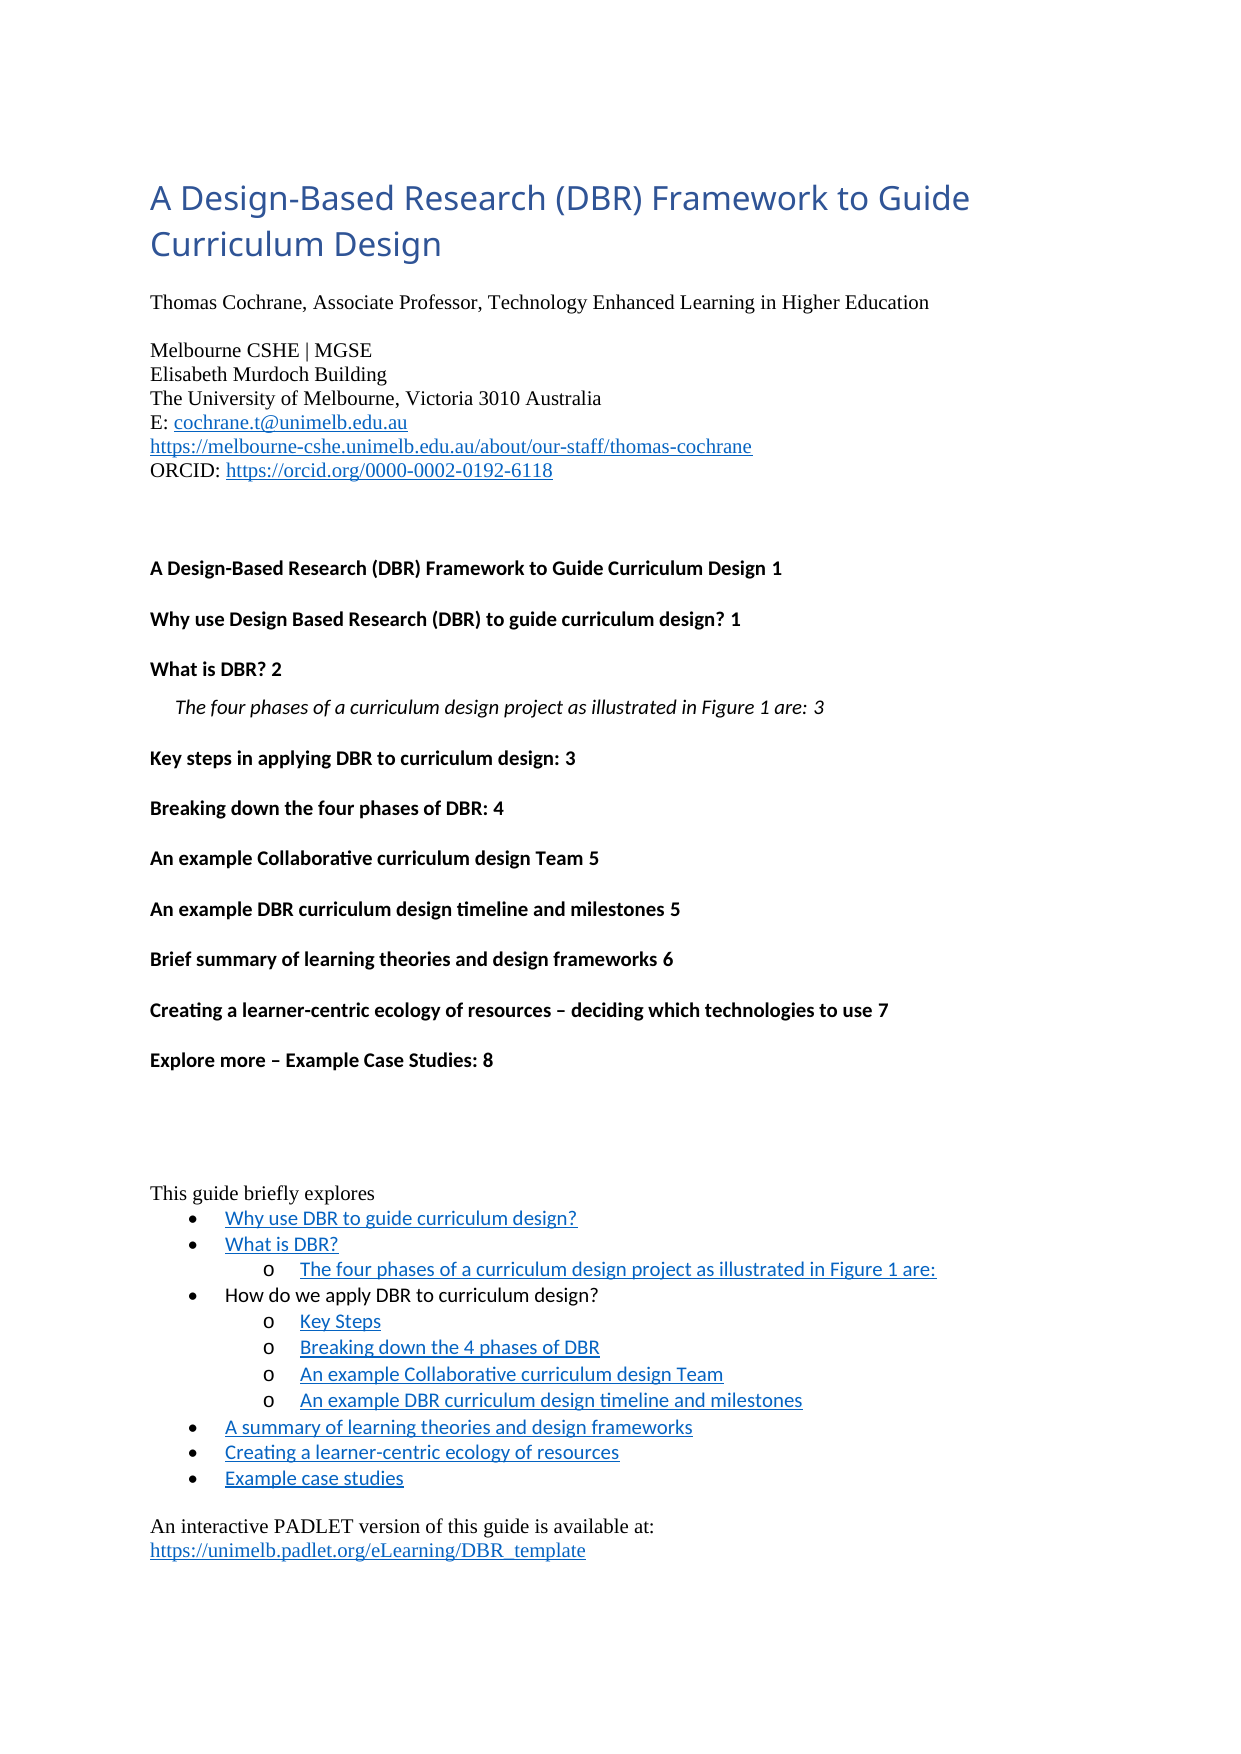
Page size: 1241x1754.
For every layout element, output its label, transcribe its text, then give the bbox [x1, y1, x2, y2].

subtitle A Design-Based Research (DBR) Framework to Guide Curriculum Design [150, 175, 1090, 266]
text Creating a learner-centric ecology of resources – deciding which technologies to use 7 [150, 997, 1090, 1022]
text Explore more – Example Case Studies: 8 [150, 1047, 1090, 1073]
text What is DBR? 2 [150, 656, 1090, 682]
list Why use DBR to guide curriculum design? [187, 1205, 1090, 1231]
text A Design-Based Research (DBR) Framework to Guide Curriculum Design 1 [150, 556, 1090, 581]
text https://melbourne-cshe.unimelb.edu.au/about/our-staff/thomas-cochrane [150, 434, 1090, 458]
text Key steps in applying DBR to curriculum design: 3 [150, 745, 1090, 770]
list An example DBR curriculum design timeline and milestones [262, 1387, 1090, 1414]
list A summary of learning theories and design frameworks [187, 1414, 1090, 1439]
list An example Collaborative curriculum design Team [262, 1361, 1090, 1387]
list How do we apply DBR to curriculum design? [187, 1283, 1090, 1308]
text An example Collaborative curriculum design Team 5 [150, 846, 1090, 871]
text Why use Design Based Research (DBR) to guide curriculum design? 1 [150, 606, 1090, 631]
list Creating a learner-centric ecology of resources [187, 1439, 1090, 1465]
list The four phases of a curriculum design project as illustrated in Figure 1 are: [262, 1256, 1090, 1283]
text Melbourne CSHE | MGSE [150, 338, 1090, 362]
list What is DBR? [187, 1231, 1090, 1256]
text E: cochrane.t@unimelb.edu.au [150, 410, 1090, 434]
text Brief summary of learning theories and design frameworks 6 [150, 946, 1090, 972]
text This guide briefly explores [150, 1181, 1090, 1205]
list Example case studies [187, 1465, 1090, 1490]
text Thomas Cochrane, Associate Professor, Technology Enhanced Learning in Higher Education [150, 290, 1090, 314]
text The University of Melbourne, Victoria 3010 Australia [150, 386, 1090, 410]
text An interactive PADLET version of this guide is available at: https://unimelb.padlet.org/eLearning/DBR_template [150, 1514, 1090, 1562]
text ORCID: https://orcid.org/0000-0002-0192-6118 [150, 458, 1090, 482]
text Elisabeth Murdoch Building [150, 362, 1090, 386]
list Key Steps [262, 1308, 1090, 1334]
list Breaking down the 4 phases of DBR [262, 1334, 1090, 1361]
text The four phases of a curriculum design project as illustrated in Figure 1 are: 3 [175, 694, 1090, 720]
text An example DBR curriculum design timeline and milestones 5 [150, 896, 1090, 921]
text Breaking down the four phases of DBR: 4 [150, 795, 1090, 821]
